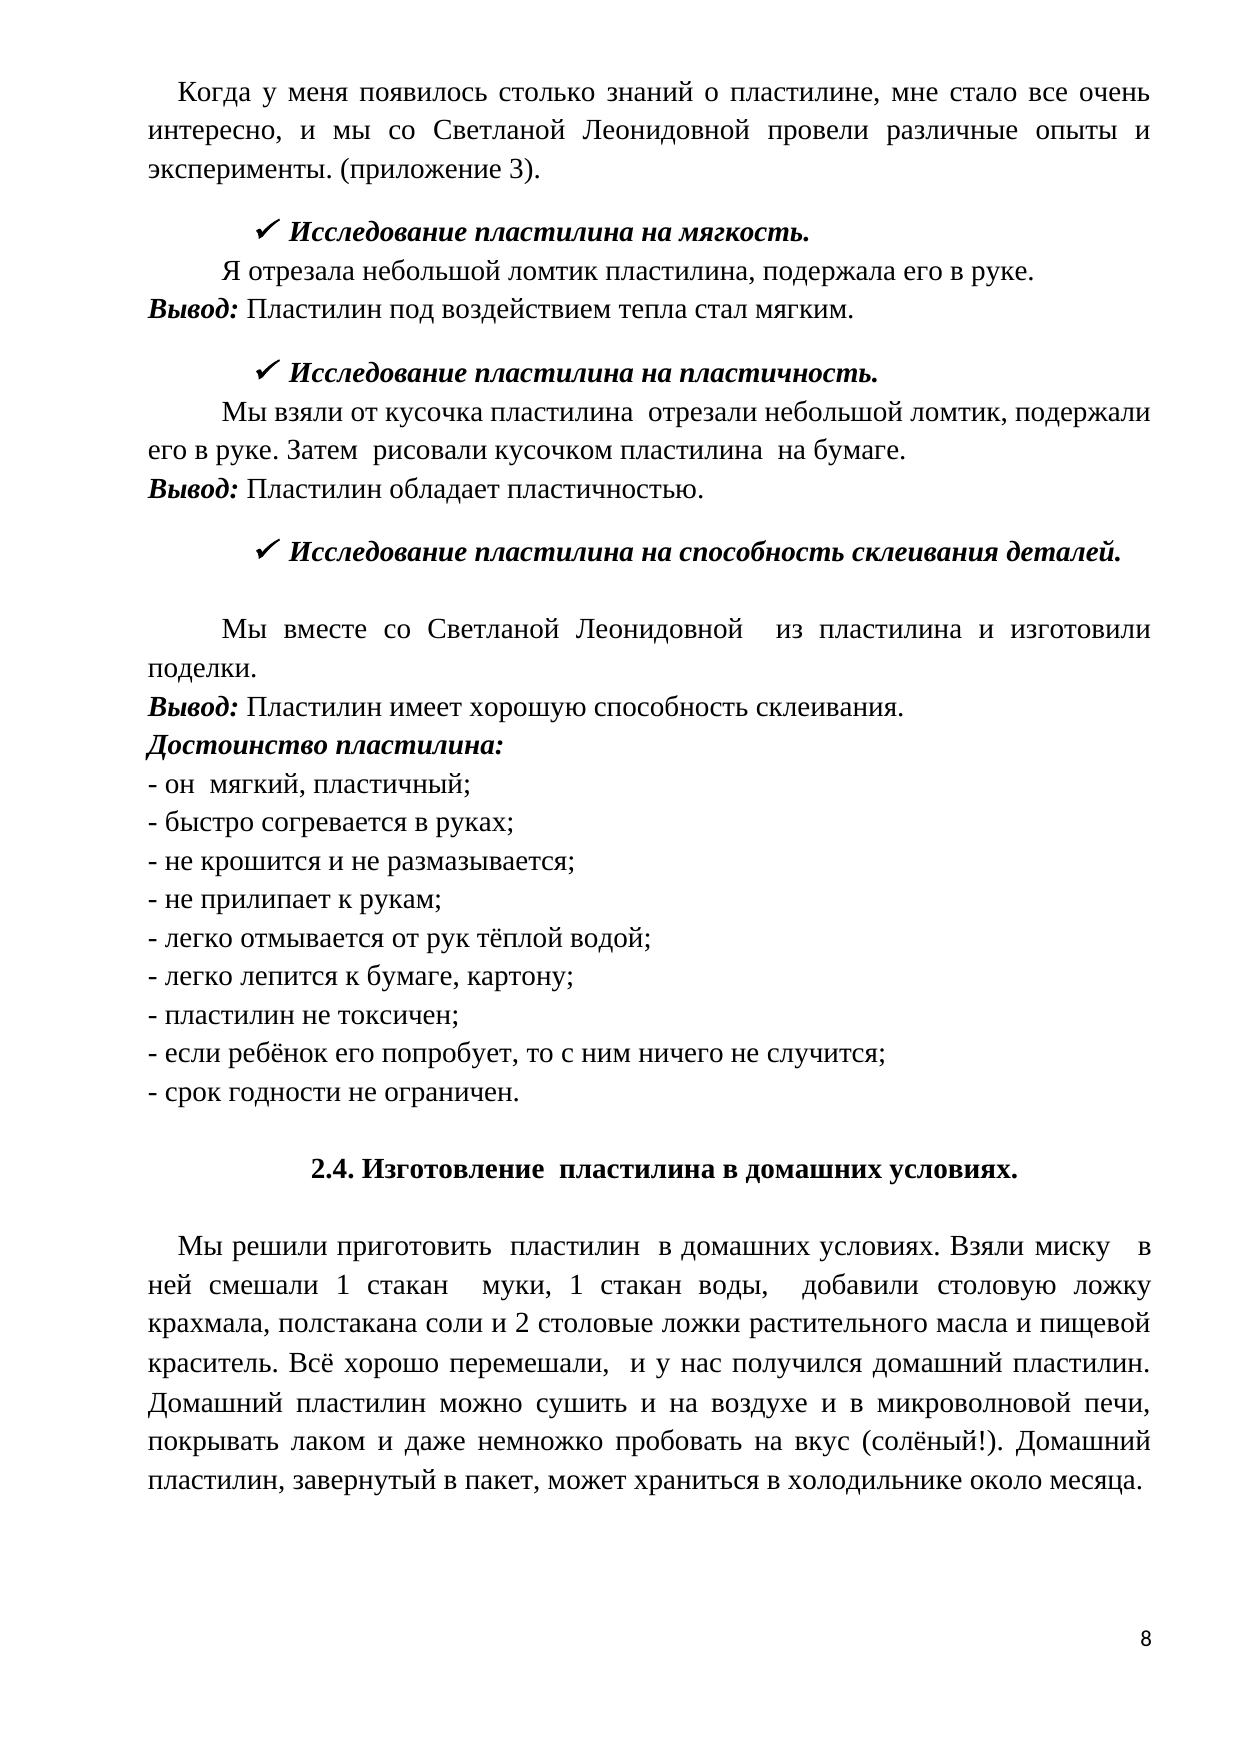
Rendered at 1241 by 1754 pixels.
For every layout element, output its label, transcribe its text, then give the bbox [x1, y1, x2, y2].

list Исследование пластилина на пластичность. [251, 355, 1152, 389]
list Исследование пластилина на мягкость. [251, 214, 1152, 248]
text Мы решили приготовить пластилин в домашних условиях. Взяли миску в ней смешали 1 стакан муки, 1 стакан воды, добавили столовую ложку крахмала, полстакана соли и 2 столовые ложки растительного масла и пищевой краситель. Всё хорошо перемешали, и у нас получился домашний пластилин. Домашний пластилин можно сушить и на воздухе и в микроволновой печи, покрывать лаком и даже немножко пробовать на вкус (солёный!). Домашний пластилин, завернутый в пакет, может храниться в холодильнике около месяца. [148, 1228, 1152, 1496]
text Вывод: Пластилин имеет хорошую способность склеивания. [148, 689, 1152, 722]
text - срок годности не ограничен. [148, 1074, 1152, 1108]
text 2.4. Изготовление пластилина в домашних условиях. [148, 1151, 1152, 1185]
text Вывод: Пластилин под воздействием тепла стал мягким. [148, 292, 1152, 325]
text - легко отмывается от рук тёплой водой; [148, 920, 1152, 953]
text - пластилин не токсичен; [148, 997, 1152, 1031]
text Достоинство пластилина: [148, 727, 1152, 761]
text - не прилипает к рукам; [148, 881, 1152, 915]
text - легко лепится к бумаге, картону; [148, 958, 1152, 992]
text Когда у меня появилось столько знаний о пластилине, мне стало все очень интересно, и мы со Светланой Леонидовной провели различные опыты и эксперименты. (приложение 3). [148, 74, 1152, 184]
text - не крошится и не размазывается; [148, 843, 1152, 876]
list Исследование пластилина на способность склеивания деталей. [251, 534, 1152, 568]
text Мы взяли от кусочка пластилина отрезали небольшой ломтик, подержали его в руке. Затем рисовали кусочком пластилина на бумаге. [148, 394, 1152, 466]
text Мы вместе со Светланой Леонидовной из пластилина и изготовили поделки. [148, 612, 1152, 684]
text Вывод: Пластилин обладает пластичностью. [148, 471, 1152, 504]
text Я отрезала небольшой ломтик пластилина, подержала его в руке. [148, 253, 1152, 287]
text - он мягкий, пластичный; [148, 766, 1152, 799]
text - быстро согревается в руках; [148, 804, 1152, 838]
text - если ребёнок его попробует, то с ним ничего не случится; [148, 1036, 1152, 1069]
